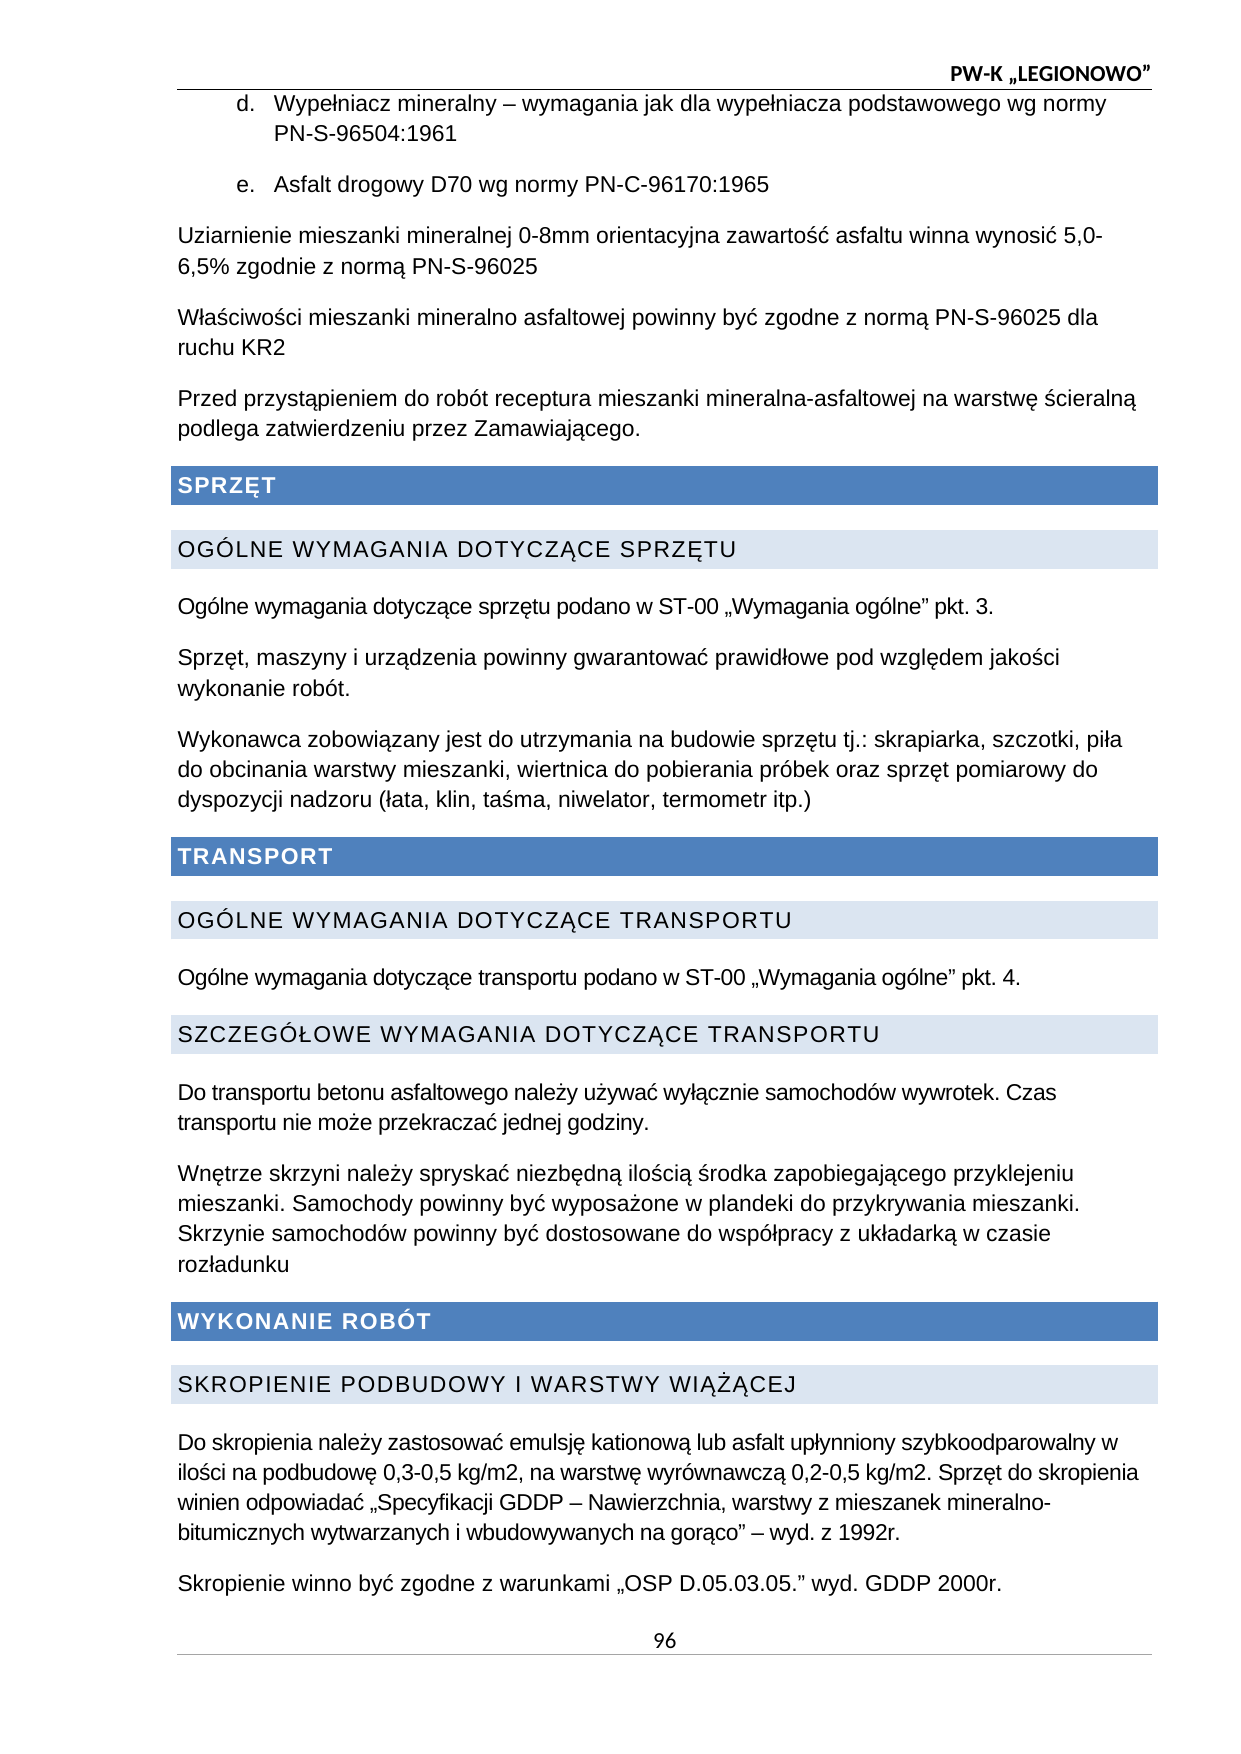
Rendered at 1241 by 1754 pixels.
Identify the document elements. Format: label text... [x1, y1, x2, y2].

text WYKONANIE ROBÓT [177, 1308, 1152, 1334]
text Szczegółowe wymagania dotyczące transportu [177, 1021, 1152, 1048]
list Wypełniacz mineralny – wymagania jak dla wypełniacza podstawowego wg normy PN-S-96504:1961 [236, 90, 1152, 147]
text Ogólne wymagania dotyczące transportu podano w ST-00 „Wymagania ogólne” pkt. 4. [177, 964, 1152, 991]
text Uziarnienie mieszanki mineralnej 0-8mm orientacyjna zawartość asfaltu winna wynosić 5,0-6,5% zgodnie z normą PN-S-96025 [177, 222, 1152, 279]
text Skropienie winno być zgodne z warunkami „OSP D.05.03.05.” wyd. GDDP 2000r. [177, 1570, 1152, 1597]
text TRANSPORT [177, 843, 1152, 870]
text Przed przystąpieniem do robót receptura mieszanki mineralna-asfaltowej na warstwę ścieralną podlega zatwierdzeniu przez Zamawiającego. [177, 385, 1152, 442]
text Wnętrze skrzyni należy spryskać niezbędną ilością środka zapobiegającego przyklejeniu mieszanki. Samochody powinny być wyposażone w plandeki do przykrywania mieszanki. Skrzynie samochodów powinny być dostosowane do współpracy z układarką w czasie rozładunku [177, 1160, 1152, 1277]
text Wykonawca zobowiązany jest do utrzymania na budowie sprzętu tj.: skrapiarka, szczotki, piła do obcinania warstwy mieszanki, wiertnica do pobierania próbek oraz sprzęt pomiarowy do dyspozycji nadzoru (łata, klin, taśma, niwelator, termometr itp.) [177, 726, 1152, 812]
text Do transportu betonu asfaltowego należy używać wyłącznie samochodów wywrotek. Czas transportu nie może przekraczać jednej godziny. [177, 1079, 1152, 1135]
text Ogólne wymagania dotyczące sprzętu podano w ST-00 „Wymagania ogólne” pkt. 3. [177, 593, 1152, 620]
list Asfalt drogowy D70 wg normy PN-C-96170:1965 [236, 171, 1152, 198]
text Właściwości mieszanki mineralno asfaltowej powinny być zgodne z normą PN-S-96025 dla ruchu KR2 [177, 304, 1152, 360]
text SPRZĘT [177, 473, 1152, 499]
text Do skropienia należy zastosować emulsję kationową lub asfalt upłynniony szybkoodparowalny w ilości na podbudowę 0,3-0,5 kg/m2, na warstwę wyrównawczą 0,2-0,5 kg/m2. Sprzęt do skropienia winien odpowiadać „Specyfikacji GDDP – Nawierzchnia, warstwy z mieszanek mineralno-bitumicznych wytwarzanych i wbudowywanych na gorąco” – wyd. z 1992r. [177, 1429, 1152, 1546]
text Skropienie podbudowy i warstwy wiążącej [177, 1371, 1152, 1398]
text Sprzęt, maszyny i urządzenia powinny gwarantować prawidłowe pod względem jakości wykonanie robót. [177, 644, 1152, 701]
text Ogólne wymagania dotyczące sprzętu [177, 536, 1152, 562]
text Ogólne wymagania dotyczące transportu [177, 907, 1152, 933]
